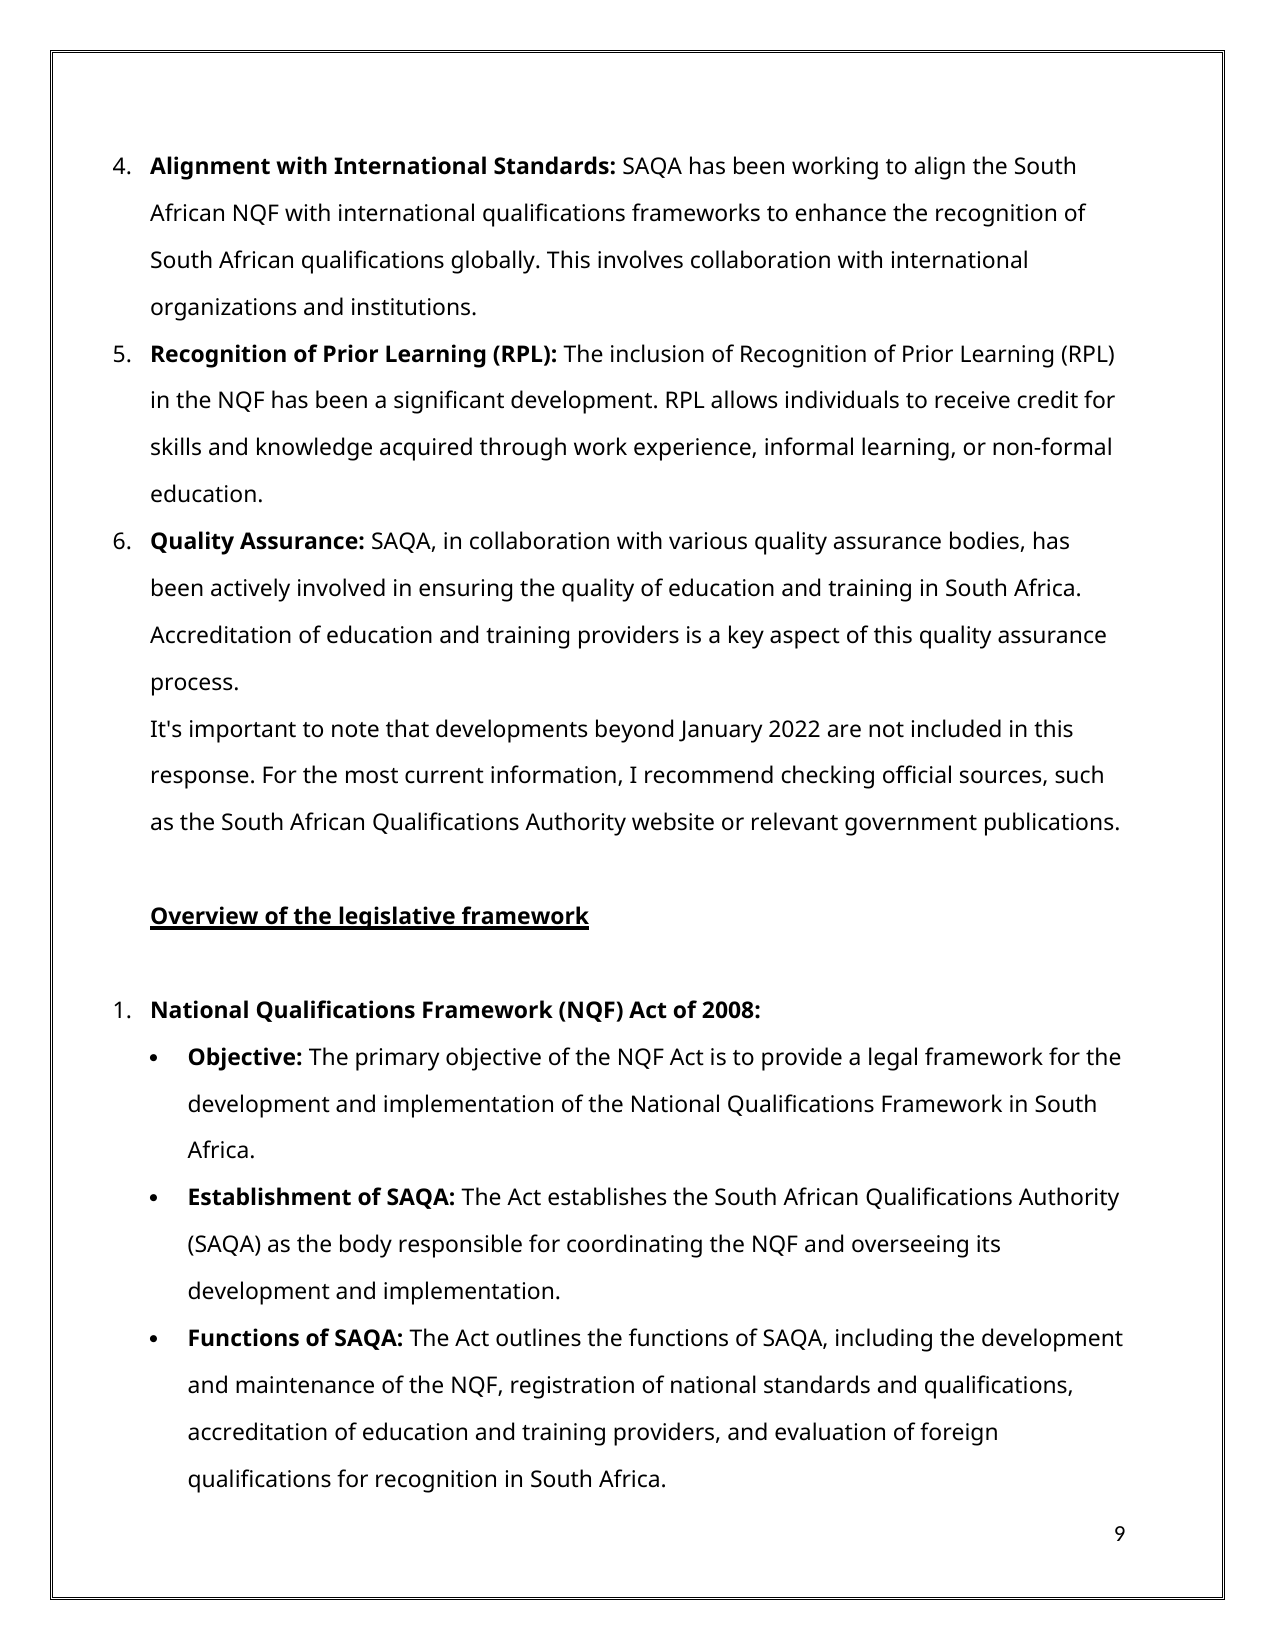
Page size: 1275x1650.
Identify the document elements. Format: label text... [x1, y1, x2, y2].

list Quality Assurance: SAQA, in collaboration with various quality assurance bodies, has been actively involved in ensuring the quality of education and training in South Africa. Accreditation of education and training providers is a key aspect of this quality assurance process. [112, 525, 1125, 697]
list It's important to note that developments beyond January 2022 are not included in this response. For the most current information, I recommend checking official sources, such as the South African Qualifications Authority website or relevant government publications. [150, 712, 1125, 837]
list Objective: The primary objective of the NQF Act is to provide a legal framework for the development and implementation of the National Qualifications Framework in South Africa. [150, 1041, 1125, 1166]
list Recognition of Prior Learning (RPL): The inclusion of Recognition of Prior Learning (RPL) in the NQF has been a significant development. RPL allows individuals to receive credit for skills and knowledge acquired through work experience, informal learning, or non-formal education. [112, 337, 1125, 509]
list Alignment with International Standards: SAQA has been working to align the South African NQF with international qualifications frameworks to enhance the recognition of South African qualifications globally. This involves collaboration with international organizations and institutions. [112, 150, 1125, 322]
list National Qualifications Framework (NQF) Act of 2008: [112, 994, 1125, 1025]
list Establishment of SAQA: The Act establishes the South African Qualifications Authority (SAQA) as the body responsible for coordinating the NQF and overseeing its development and implementation. [150, 1181, 1125, 1306]
list Functions of SAQA: The Act outlines the functions of SAQA, including the development and maintenance of the NQF, registration of national standards and qualifications, accreditation of education and training providers, and evaluation of foreign qualifications for recognition in South Africa. [150, 1322, 1125, 1494]
list Overview of the legislative framework [150, 900, 1125, 931]
